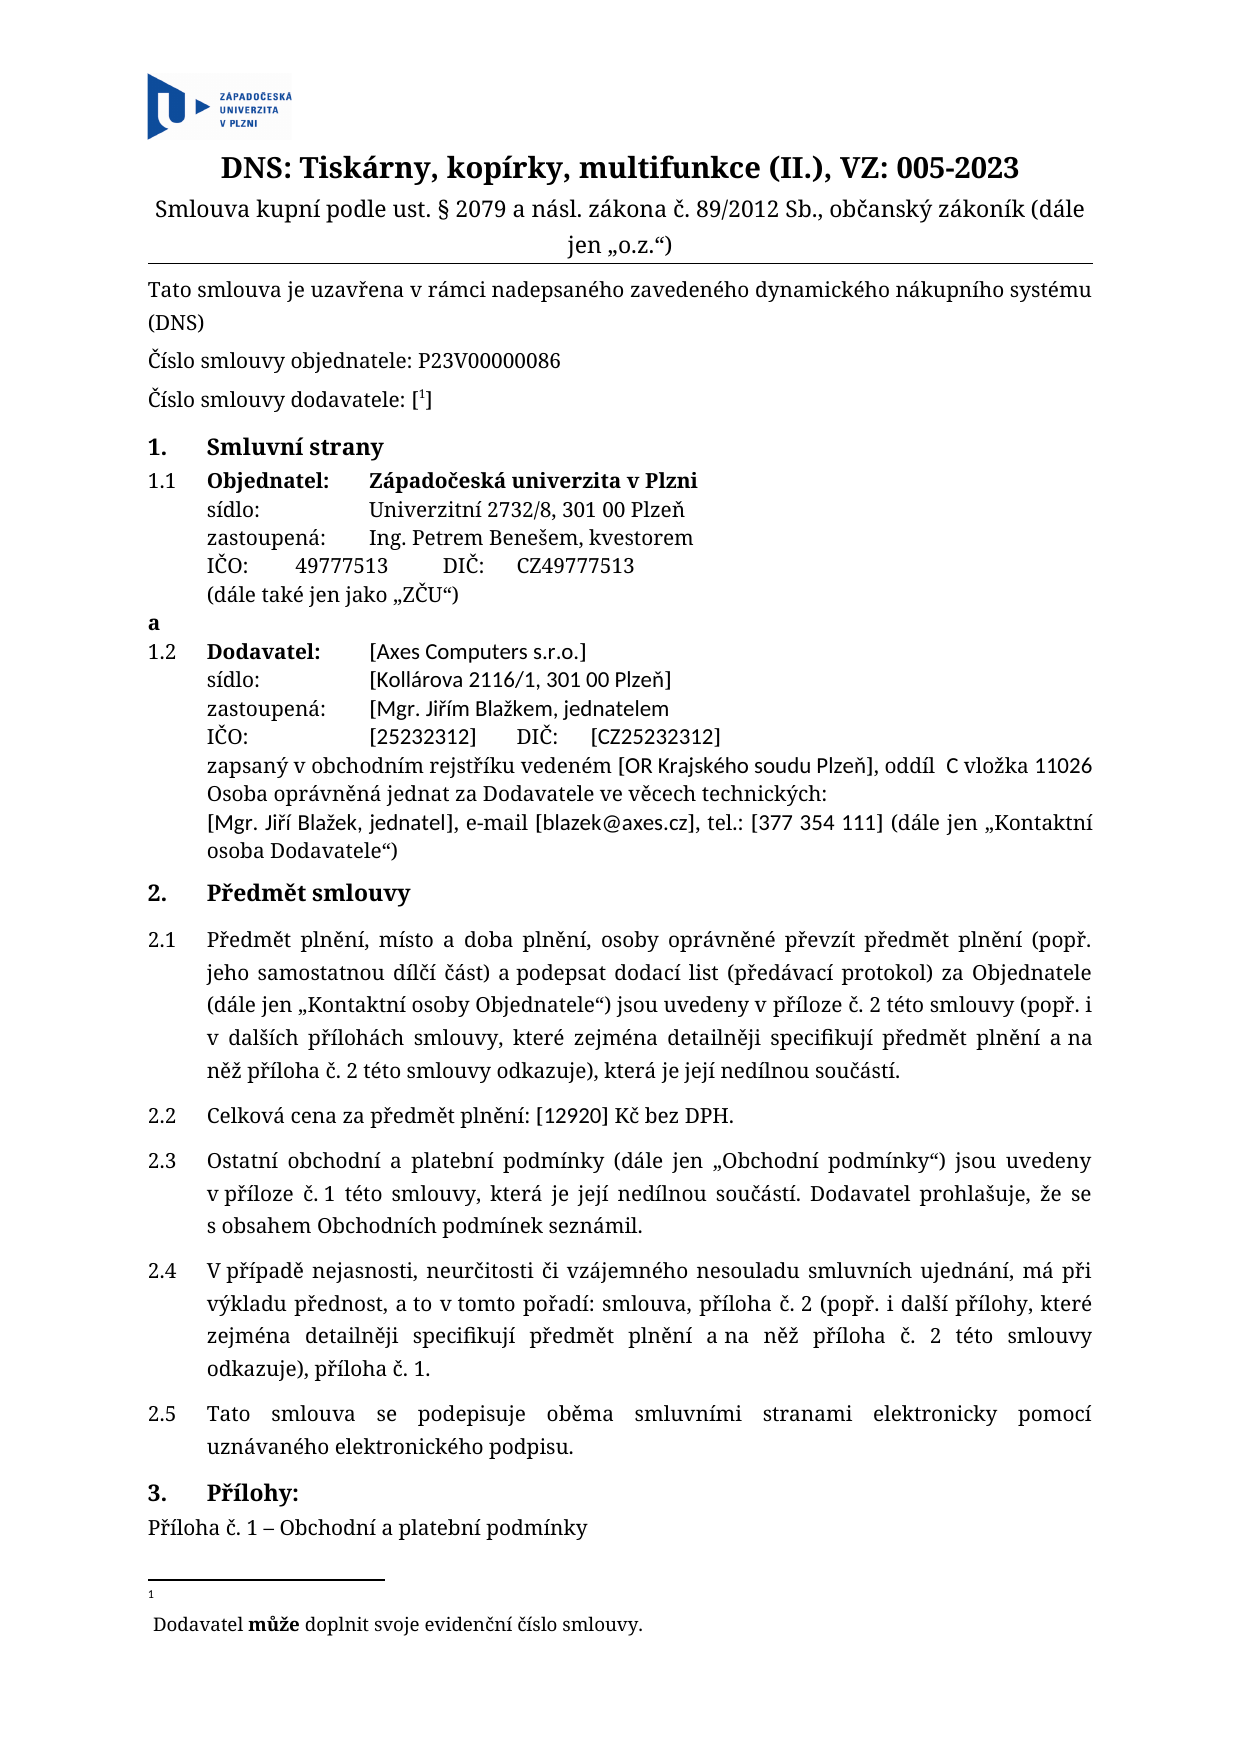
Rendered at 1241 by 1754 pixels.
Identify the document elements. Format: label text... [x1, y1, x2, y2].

text IČO: 49777513 DIČ: CZ49777513 [207, 552, 1093, 580]
text [Mgr. Jiří Blažek, jednatel], e-mail [blazek@axes.cz], tel.: [377 354 111] (dále jen „Kontaktní osoba Dodavatele“) [207, 808, 1093, 864]
text Číslo smlouvy objednatele: P23V00000086 [148, 346, 1093, 375]
text Smlouva kupní podle ust. § 2079 a násl. zákona č. 89/2012 Sb., občanský zákoník (dále jen „o.z.“) [148, 193, 1093, 263]
text IČO: [25232312] DIČ: [CZ25232312] [207, 722, 1093, 751]
text Číslo smlouvy dodavatele: [] [148, 385, 1093, 414]
text DNS: Tiskárny, kopírky, multifunkce (II.), VZ: 005-2023 [148, 148, 1093, 187]
text sídlo: [Kollárova 2116/1, 301 00 Plzeň] [207, 665, 1093, 694]
list Dodavatel: [Axes Computers s.r.o.] [148, 637, 1093, 665]
list Přílohy: [148, 1477, 1093, 1508]
text zastoupená: [Mgr. Jiřím Blažkem, jednatelem [207, 694, 1093, 722]
text sídlo: Univerzitní 2732/8, 301 00 Plzeň [207, 495, 1093, 523]
list Předmět plnění, místo a doba plnění, osoby oprávněné převzít předmět plnění (popř. jeho samostatnou dílčí část) a podepsat dodací list (předávací protokol) za Objednatele (dále jen „Kontaktní osoby Objednatele“) jsou uvedeny v příloze č. 2 této smlouvy (popř. i v dalších přílohách smlouvy, které zejména detailněji specifikují předmět plnění a na něž příloha č. 2 této smlouvy odkazuje), která je její nedílnou součástí. [148, 925, 1093, 1084]
list Předmět smlouvy [148, 877, 1093, 908]
list Smluvní strany [148, 430, 1093, 462]
text zapsaný v obchodním rejstříku vedeném [OR Krajského soudu Plzeň], oddíl C vložka 11026 [207, 751, 1093, 779]
list Ostatní obchodní a platební podmínky (dále jen „Obchodní podmínky“) jsou uvedeny v příloze č. 1 této smlouvy, která je její nedílnou součástí. Dodavatel prohlašuje, že se s obsahem Obchodních podmínek seznámil. [148, 1146, 1093, 1240]
text Příloha č. 1 – Obchodní a platební podmínky [148, 1513, 1093, 1541]
list V případě nejasnosti, neurčitosti či vzájemného nesouladu smluvních ujednání, má při výkladu přednost, a to v tomto pořadí: smlouva, příloha č. 2 (popř. i další přílohy, které zejména detailněji specifikují předmět plnění a na něž příloha č. 2 této smlouvy odkazuje), příloha č. 1. [148, 1256, 1093, 1383]
text Tato smlouva je uzavřena v rámci nadepsaného zavedeného dynamického nákupního systému (DNS) [148, 275, 1093, 336]
text a [148, 608, 1093, 637]
text Osoba oprávněná jednat za Dodavatele ve věcech technických: [207, 779, 1093, 808]
list Tato smlouva se podepisuje oběma smluvními stranami elektronicky pomocí uznávaného elektronického podpisu. [148, 1399, 1093, 1460]
picture [147, 73, 292, 140]
text zastoupená: Ing. Petrem Benešem, kvestorem [207, 523, 1093, 552]
list Celková cena za předmět plnění: [12920] Kč bez DPH. [148, 1101, 1093, 1129]
list Objednatel: Západočeská univerzita v Plzni [148, 466, 1093, 495]
text (dále také jen jako „ZČU“) [207, 580, 1093, 608]
